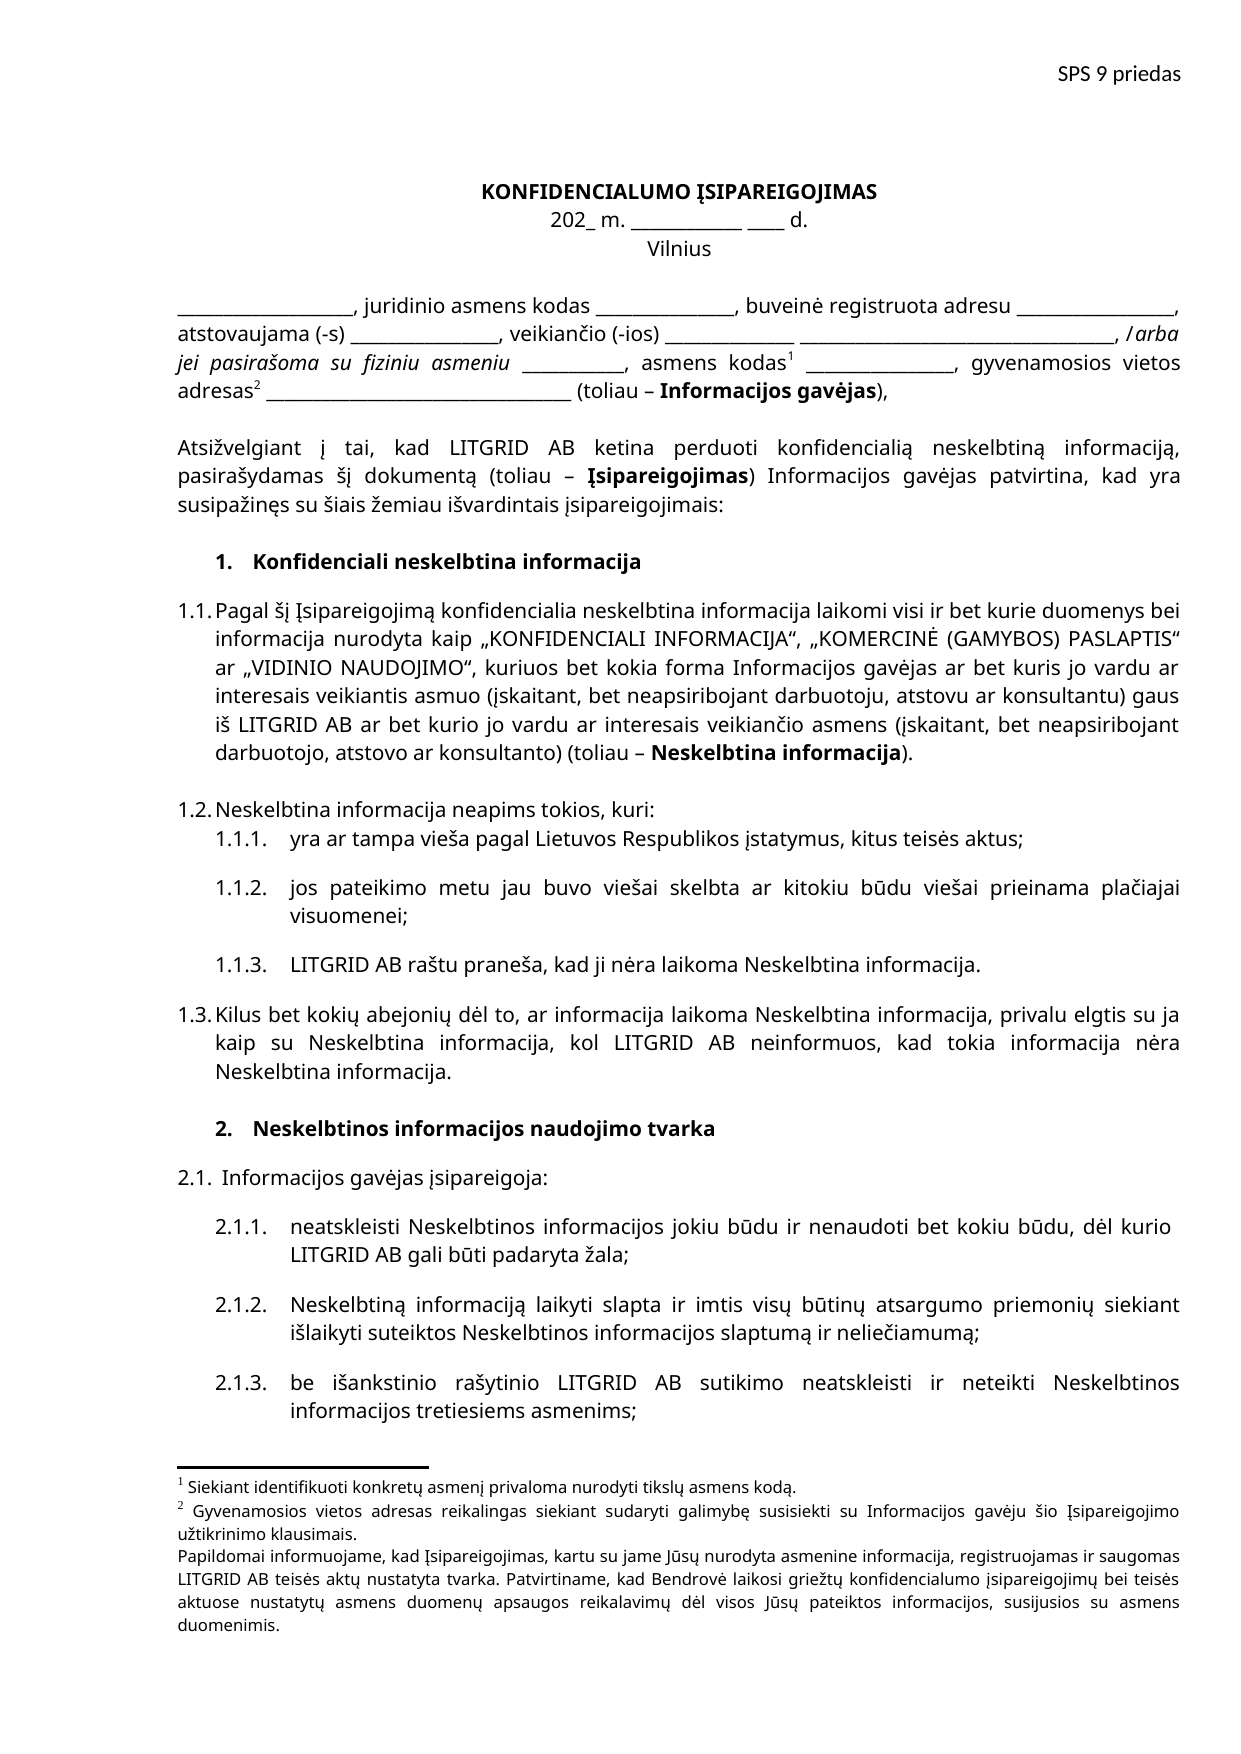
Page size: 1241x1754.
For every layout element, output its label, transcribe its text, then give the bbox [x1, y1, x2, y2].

list jos pateikimo metu jau buvo viešai skelbta ar kitokiu būdu viešai prieinama plačiajai visuomenei; [215, 873, 1181, 930]
list yra ar tampa vieša pagal Lietuvos Respublikos įstatymus, kitus teisės aktus; [215, 824, 1181, 852]
text 202_ m. ____________ ____ d. [177, 206, 1181, 234]
text ___________________, juridinio asmens kodas _______________, buveinė registruota adresu _________________, atstovaujama (-s) ________________, veikiančio (-ios) ______________ __________________________________, /arba jei pasirašoma su fiziniu asmeniu ___________, asmens kodas ________________, gyvenamosios vietos adresas _________________________________ (toliau – Informacijos gavėjas), [177, 291, 1181, 405]
list Neskelbtina informacija neapims tokios, kuri: [177, 795, 1181, 824]
list Neskelbtiną informaciją laikyti slapta ir imtis visų būtinų atsargumo priemonių siekiant išlaikyti suteiktos Neskelbtinos informacijos slaptumą ir neliečiamumą; [215, 1290, 1181, 1347]
list Konfidenciali neskelbtina informacija [215, 547, 1181, 575]
list LITGRID AB raštu praneša, kad ji nėra laikoma Neskelbtina informacija. [215, 951, 1181, 979]
list Kilus bet kokių abejonių dėl to, ar informacija laikoma Neskelbtina informacija, privalu elgtis su ja kaip su Neskelbtina informacija, kol LITGRID AB neinformuos, kad tokia informacija nėra Neskelbtina informacija. [177, 1000, 1181, 1085]
text Atsižvelgiant į tai, kad LITGRID AB ketina perduoti konfidencialią neskelbtiną informaciją, pasirašydamas šį dokumentą (toliau – Įsipareigojimas) Informacijos gavėjas patvirtina, kad yra susipažinęs su šiais žemiau išvardintais įsipareigojimais: [177, 433, 1181, 518]
list neatskleisti Neskelbtinos informacijos jokiu būdu ir nenaudoti bet kokiu būdu, dėl kurio LITGRID AB gali būti padaryta žala; [215, 1212, 1181, 1269]
list Neskelbtinos informacijos naudojimo tvarka [215, 1114, 1181, 1142]
list Pagal šį Įsipareigojimą konfidencialia neskelbtina informacija laikomi visi ir bet kurie duomenys bei informacija nurodyta kaip „KONFIDENCIALI INFORMACIJA“, „KOMERCINĖ (GAMYBOS) PASLAPTIS“ ar „VIDINIO NAUDOJIMO“, kuriuos bet kokia forma Informacijos gavėjas ar bet kuris jo vardu ar interesais veikiantis asmuo (įskaitant, bet neapsiribojant darbuotoju, atstovu ar konsultantu) gaus iš LITGRID AB ar bet kurio jo vardu ar interesais veikiančio asmens (įskaitant, bet neapsiribojant darbuotojo, atstovo ar konsultanto) (toliau – Neskelbtina informacija). [177, 596, 1181, 767]
text KONFIDENCIALUMO ĮSIPAREIGOJIMAS [177, 177, 1181, 206]
list be išankstinio rašytinio LITGRID AB sutikimo neatskleisti ir neteikti Neskelbtinos informacijos tretiesiems asmenims; [215, 1368, 1181, 1424]
list Informacijos gavėjas įsipareigoja: [177, 1163, 1181, 1191]
text Vilnius [177, 234, 1181, 262]
